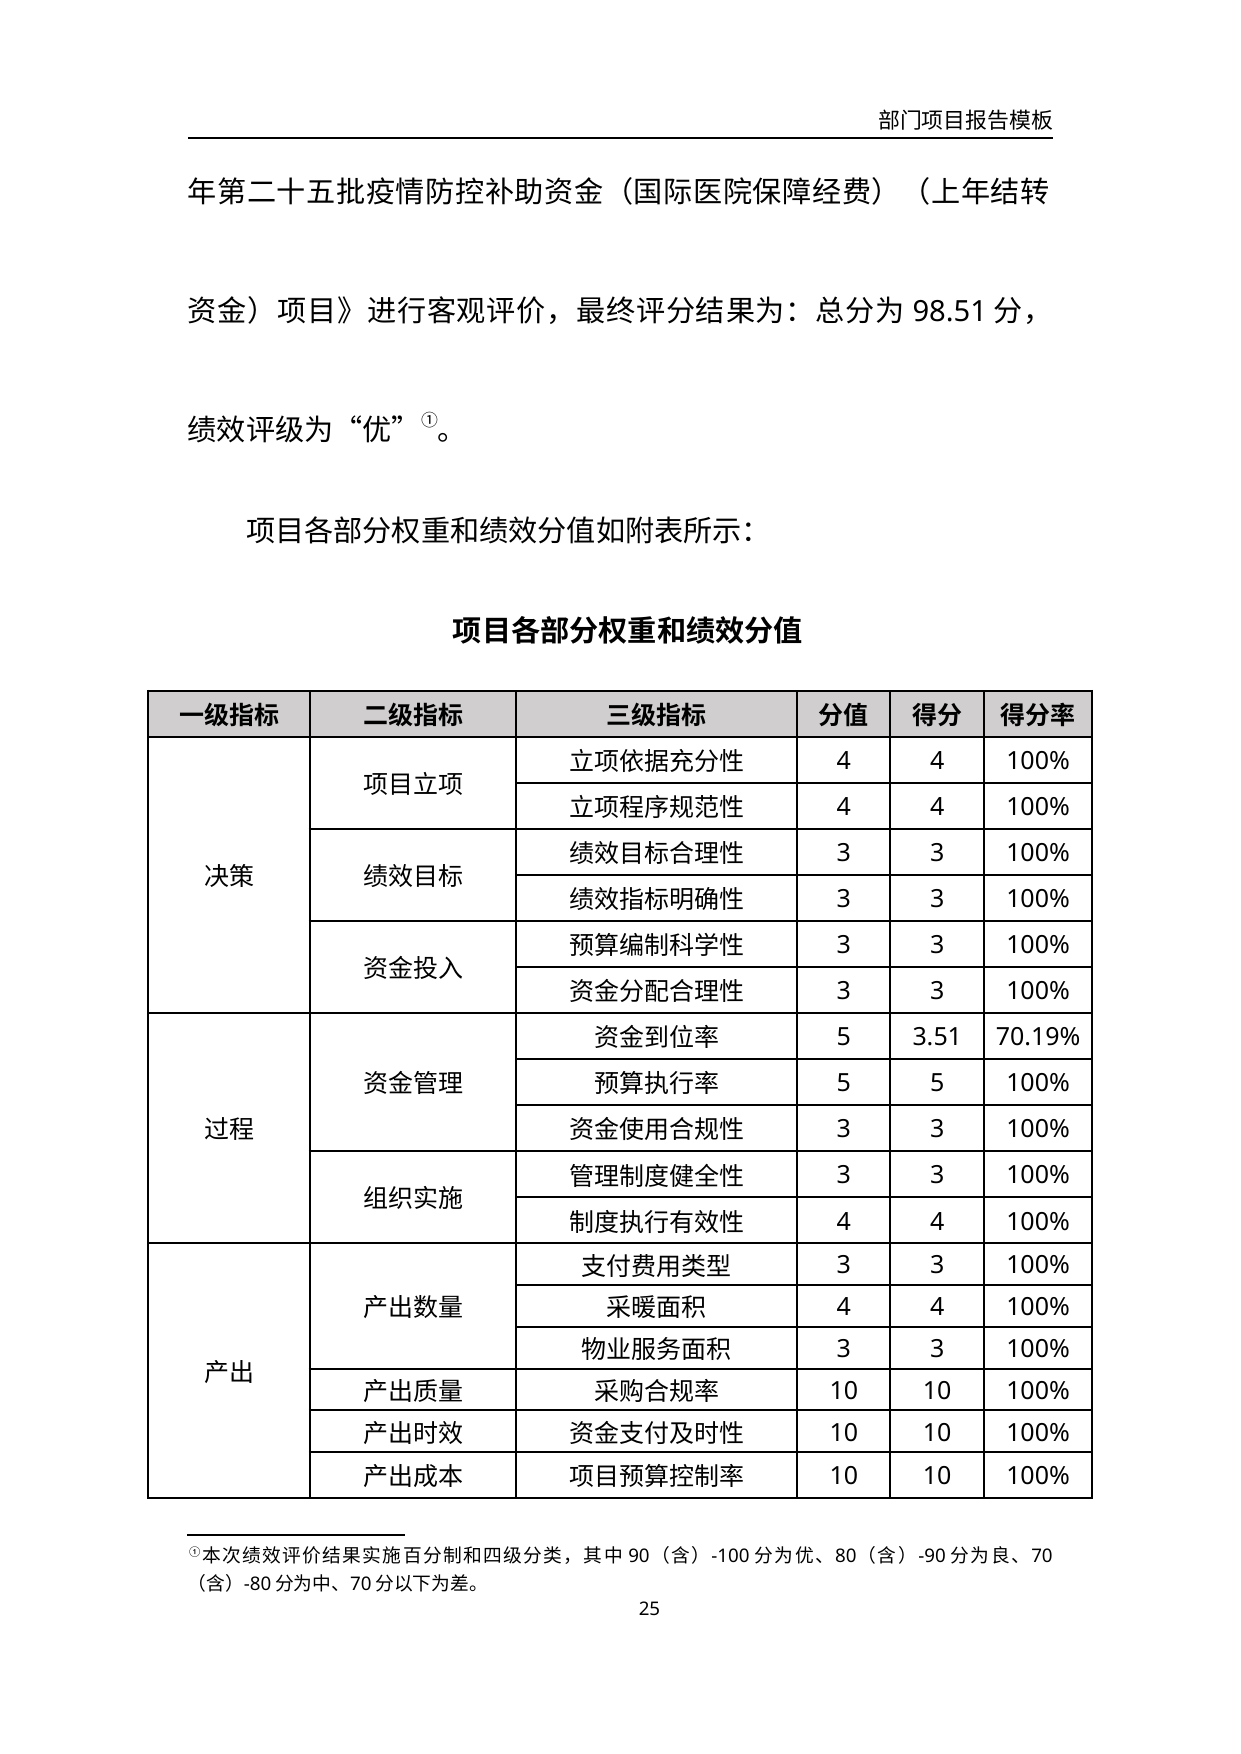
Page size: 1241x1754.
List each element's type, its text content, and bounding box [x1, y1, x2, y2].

table_header 三级指标 [517, 692, 796, 736]
table_header 二级指标 [311, 692, 515, 736]
table_cell 4 [891, 1198, 983, 1242]
table_cell 资金使用合规性 [517, 1106, 796, 1150]
table_cell 100% [985, 1152, 1091, 1196]
table_cell 100% [985, 1411, 1091, 1451]
table_cell 采购合规率 [517, 1370, 796, 1409]
table_cell 5 [798, 1060, 889, 1104]
table_cell 制度执行有效性 [517, 1198, 796, 1242]
table_cell 物业服务面积 [517, 1328, 796, 1367]
table_cell 3 [798, 876, 889, 920]
table_cell 4 [798, 738, 889, 782]
table_cell 4 [798, 1198, 889, 1242]
table_cell 100% [985, 1060, 1091, 1104]
table_cell 项目立项 [311, 738, 515, 828]
table_cell 资金投入 [311, 922, 515, 1012]
table_cell 100% [985, 1328, 1091, 1367]
table_cell 决策 [149, 738, 309, 1012]
table_cell 100% [985, 784, 1091, 828]
table_cell 100% [985, 968, 1091, 1012]
table_cell 3 [798, 1244, 889, 1284]
table_cell 绩效目标 [311, 830, 515, 920]
table_cell 资金支付及时性 [517, 1411, 796, 1451]
table_cell 3 [891, 876, 983, 920]
table_header 得分率 [985, 692, 1091, 736]
table_cell 100% [985, 1244, 1091, 1284]
table_cell 3 [798, 830, 889, 874]
table_cell 4 [798, 1286, 889, 1326]
table_cell 项目预算控制率 [517, 1453, 796, 1497]
table_cell 产出 [149, 1244, 309, 1497]
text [187, 150, 1053, 467]
table_cell 3 [891, 1152, 983, 1196]
table_cell 产出时效 [311, 1411, 515, 1451]
table_cell 产出成本 [311, 1453, 515, 1497]
table_cell 3 [891, 1328, 983, 1367]
table_cell 10 [798, 1411, 889, 1451]
table_cell 100% [985, 1370, 1091, 1409]
table_cell 预算执行率 [517, 1060, 796, 1104]
table_cell 5 [798, 1014, 889, 1058]
table_cell 3 [798, 1152, 889, 1196]
table_cell 100% [985, 1198, 1091, 1242]
table_cell 10 [798, 1453, 889, 1497]
table_header 得分 [891, 692, 983, 736]
table_cell 10 [891, 1453, 983, 1497]
table_header 分值 [798, 692, 889, 736]
table_cell 10 [891, 1370, 983, 1409]
table_cell 100% [985, 738, 1091, 782]
table_cell 70.19% [985, 1014, 1091, 1058]
table_cell 过程 [149, 1014, 309, 1242]
table_cell 100% [985, 876, 1091, 920]
table_cell 3 [798, 1328, 889, 1367]
table_cell 4 [798, 784, 889, 828]
table_cell 3 [798, 1106, 889, 1150]
table_cell 立项依据充分性 [517, 738, 796, 782]
table_cell 3 [891, 1244, 983, 1284]
table_cell 100% [985, 922, 1091, 966]
table_cell 3.51 [891, 1014, 983, 1058]
table_cell 3 [891, 968, 983, 1012]
table_cell 5 [891, 1060, 983, 1104]
table_cell 4 [891, 738, 983, 782]
table_cell 100% [985, 1106, 1091, 1150]
table_cell 资金分配合理性 [517, 968, 796, 1012]
table_cell 组织实施 [311, 1152, 515, 1242]
table_cell 100% [985, 1286, 1091, 1326]
table_cell 3 [798, 922, 889, 966]
table_cell 支付费用类型 [517, 1244, 796, 1284]
table_cell 绩效目标合理性 [517, 830, 796, 874]
text 项目各部分权重和绩效分值如附表所示： [187, 489, 1053, 568]
table_cell 绩效指标明确性 [517, 876, 796, 920]
table_cell 资金管理 [311, 1014, 515, 1150]
table_cell 3 [891, 1106, 983, 1150]
table_cell 预算编制科学性 [517, 922, 796, 966]
table_cell 100% [985, 830, 1091, 874]
table_header 一级指标 [149, 692, 309, 736]
table_cell 产出质量 [311, 1370, 515, 1409]
table_cell 产出数量 [311, 1244, 515, 1367]
table_cell 3 [798, 968, 889, 1012]
table_cell 4 [891, 784, 983, 828]
table_cell 3 [891, 922, 983, 966]
table_cell 100% [985, 1453, 1091, 1497]
table_cell 10 [798, 1370, 889, 1409]
table_cell 资金到位率 [517, 1014, 796, 1058]
table_cell 10 [891, 1411, 983, 1451]
table_cell 管理制度健全性 [517, 1152, 796, 1196]
table_cell 4 [891, 1286, 983, 1326]
table_cell 采暖面积 [517, 1286, 796, 1326]
text 项目各部分权重和绩效分值 [187, 589, 1053, 668]
table_cell 3 [891, 830, 983, 874]
table_cell 立项程序规范性 [517, 784, 796, 828]
